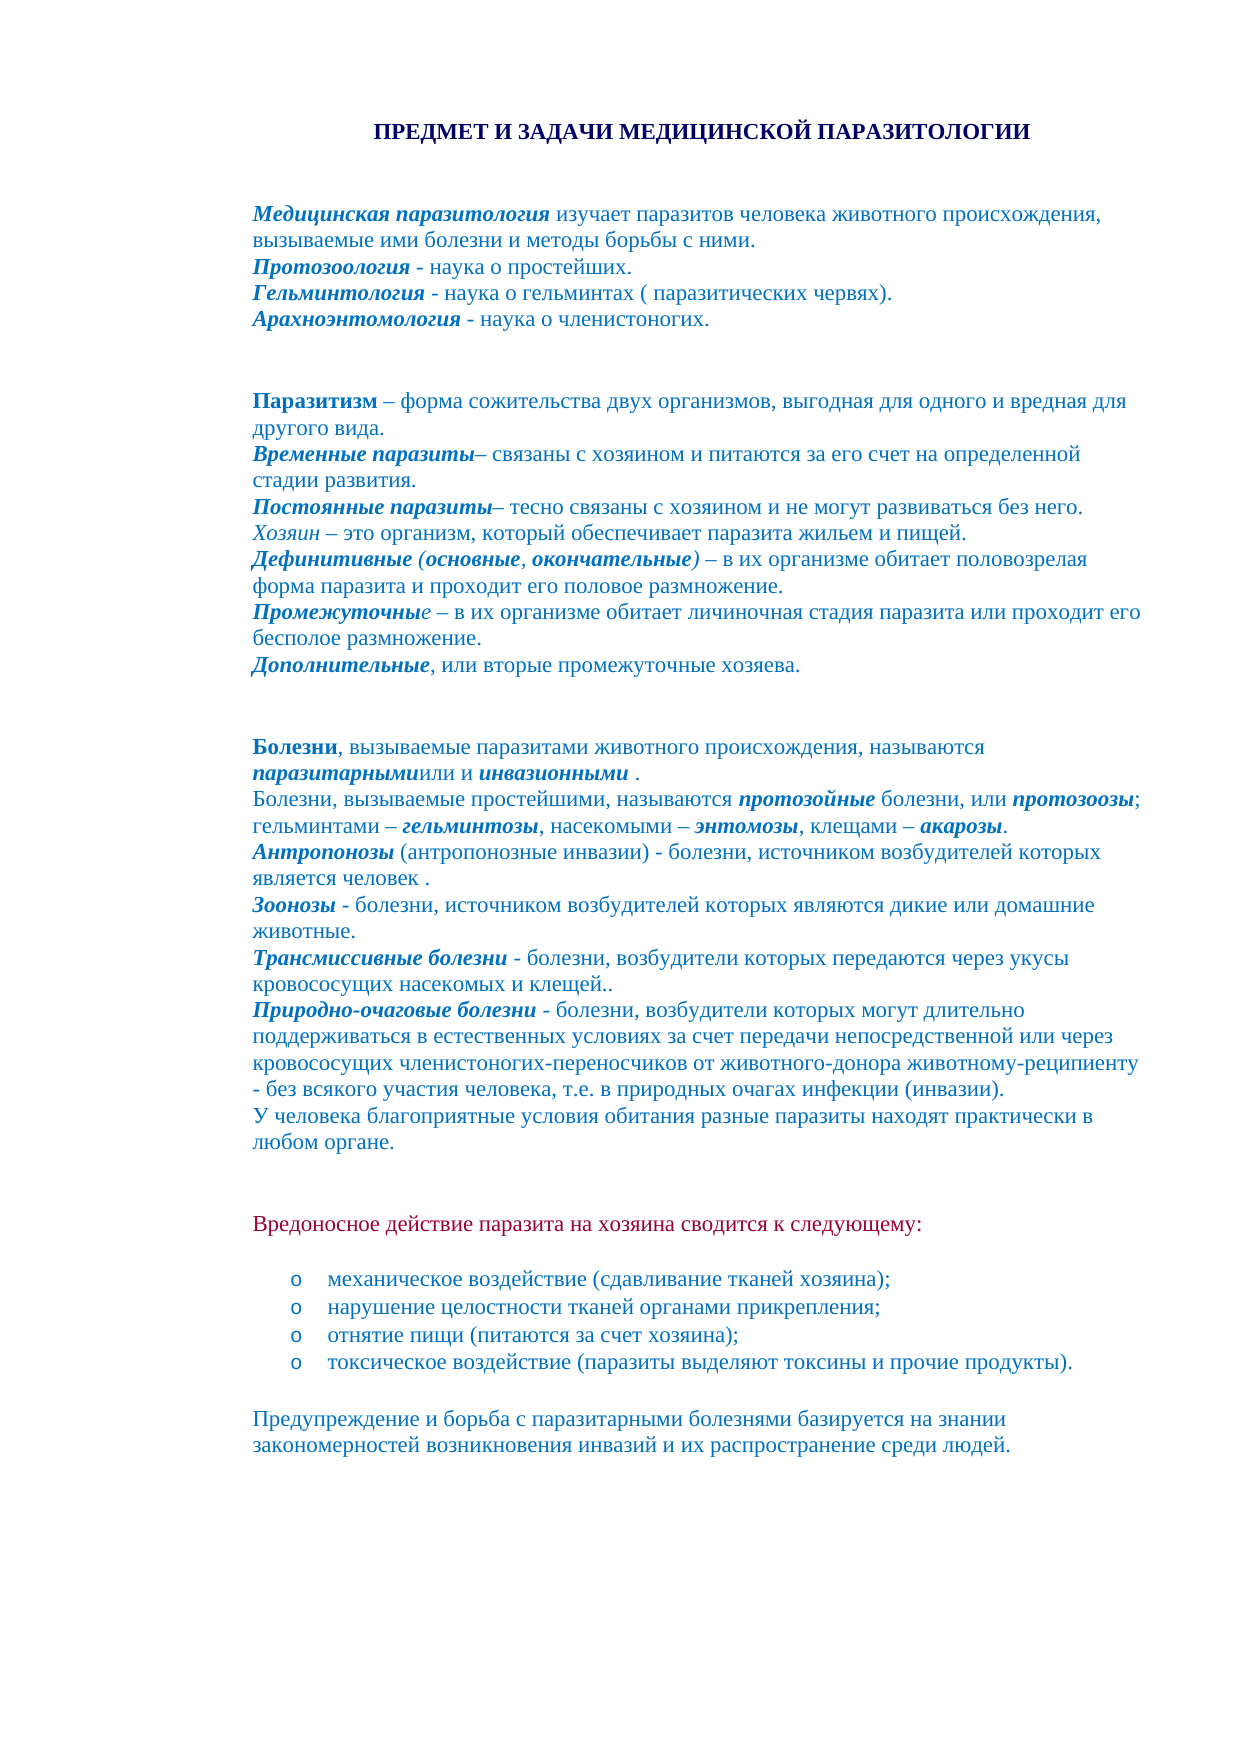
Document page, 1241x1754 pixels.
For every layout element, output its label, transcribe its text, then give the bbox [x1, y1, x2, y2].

text Предупреждение и борьба с паразитарными болезнями базируется на знании закономерностей возникновения инвазий и их распространение среди людей. [252, 1405, 1152, 1458]
list механическое воздействие (сдавливание тканей хозяина); [290, 1265, 1152, 1293]
list отнятие пищи (питаются за счет хозяина); [290, 1321, 1152, 1348]
text ПРЕДМЕТ И ЗАДАЧИ МЕДИЦИНСКОЙ ПАРАЗИТОЛОГИИ [252, 118, 1152, 144]
text Вредоносное действие паразита на хозяина сводится к следующему: [252, 1183, 1152, 1236]
text Паразитизм – форма сожительства двух организмов, выгодная для одного и вредная для другого вида. Временные паразиты– связаны с хозяином и питаются за его счет на определенной стадии развития. Постоянные паразиты– тесно связаны с хозяином и не могут развиваться без него. Хозяин – это организм, который обеспечивает паразита жильем и пищей. Дефинитивные (основные, окончательные) – в их организме обитает половозрелая форма паразита и проходит его половое размножение. Промежуточные – в их организме обитает личиночная стадия паразита или проходит его бесполое размножение. Дополнительные, или вторые промежуточные хозяева. [252, 361, 1152, 677]
list нарушение целостности тканей органами прикрепления; [290, 1293, 1152, 1321]
text Медицинская паразитология изучает паразитов человека животного происхождения, вызываемые ими болезни и методы борьбы с ними. Протозоология - наука о простейших. Гельминтология - наука о гельминтах ( паразитических червях). Арахноэнтомология - наука о членистоногих. [252, 174, 1152, 332]
list токсическое воздействие (паразиты выделяют токсины и прочие продукты). [290, 1348, 1152, 1376]
text Болезни, вызываемые паразитами животного происхождения, называются паразитарнымиили и инвазионными . Болезни, вызываемые простейшими, называются протозойные болезни, или протозоозы; гельминтами – гельминтозы, насекомыми – энтомозы, клещами – акарозы. Антропонозы (антропонозные инвазии) - болезни, источником возбудителей которых является человек . Зоонозы - болезни, источником возбудителей которых являются дикие или домашние животные. Трансмиссивные болезни - болезни, возбудители которых передаются через укусы кровососущих насекомых и клещей.. Природно-очаговые болезни - болезни, возбудители которых могут длительно поддерживаться в естественных условиях за счет передачи непосредственной или через кровососущих членистоногих-переносчиков от животного-донора животному-реципиенту - без всякого участия человека, т.е. в природных очагах инфекции (инвазии). У человека благоприятные условия обитания разные паразиты находят практически в любом органе. [252, 706, 1152, 1154]
